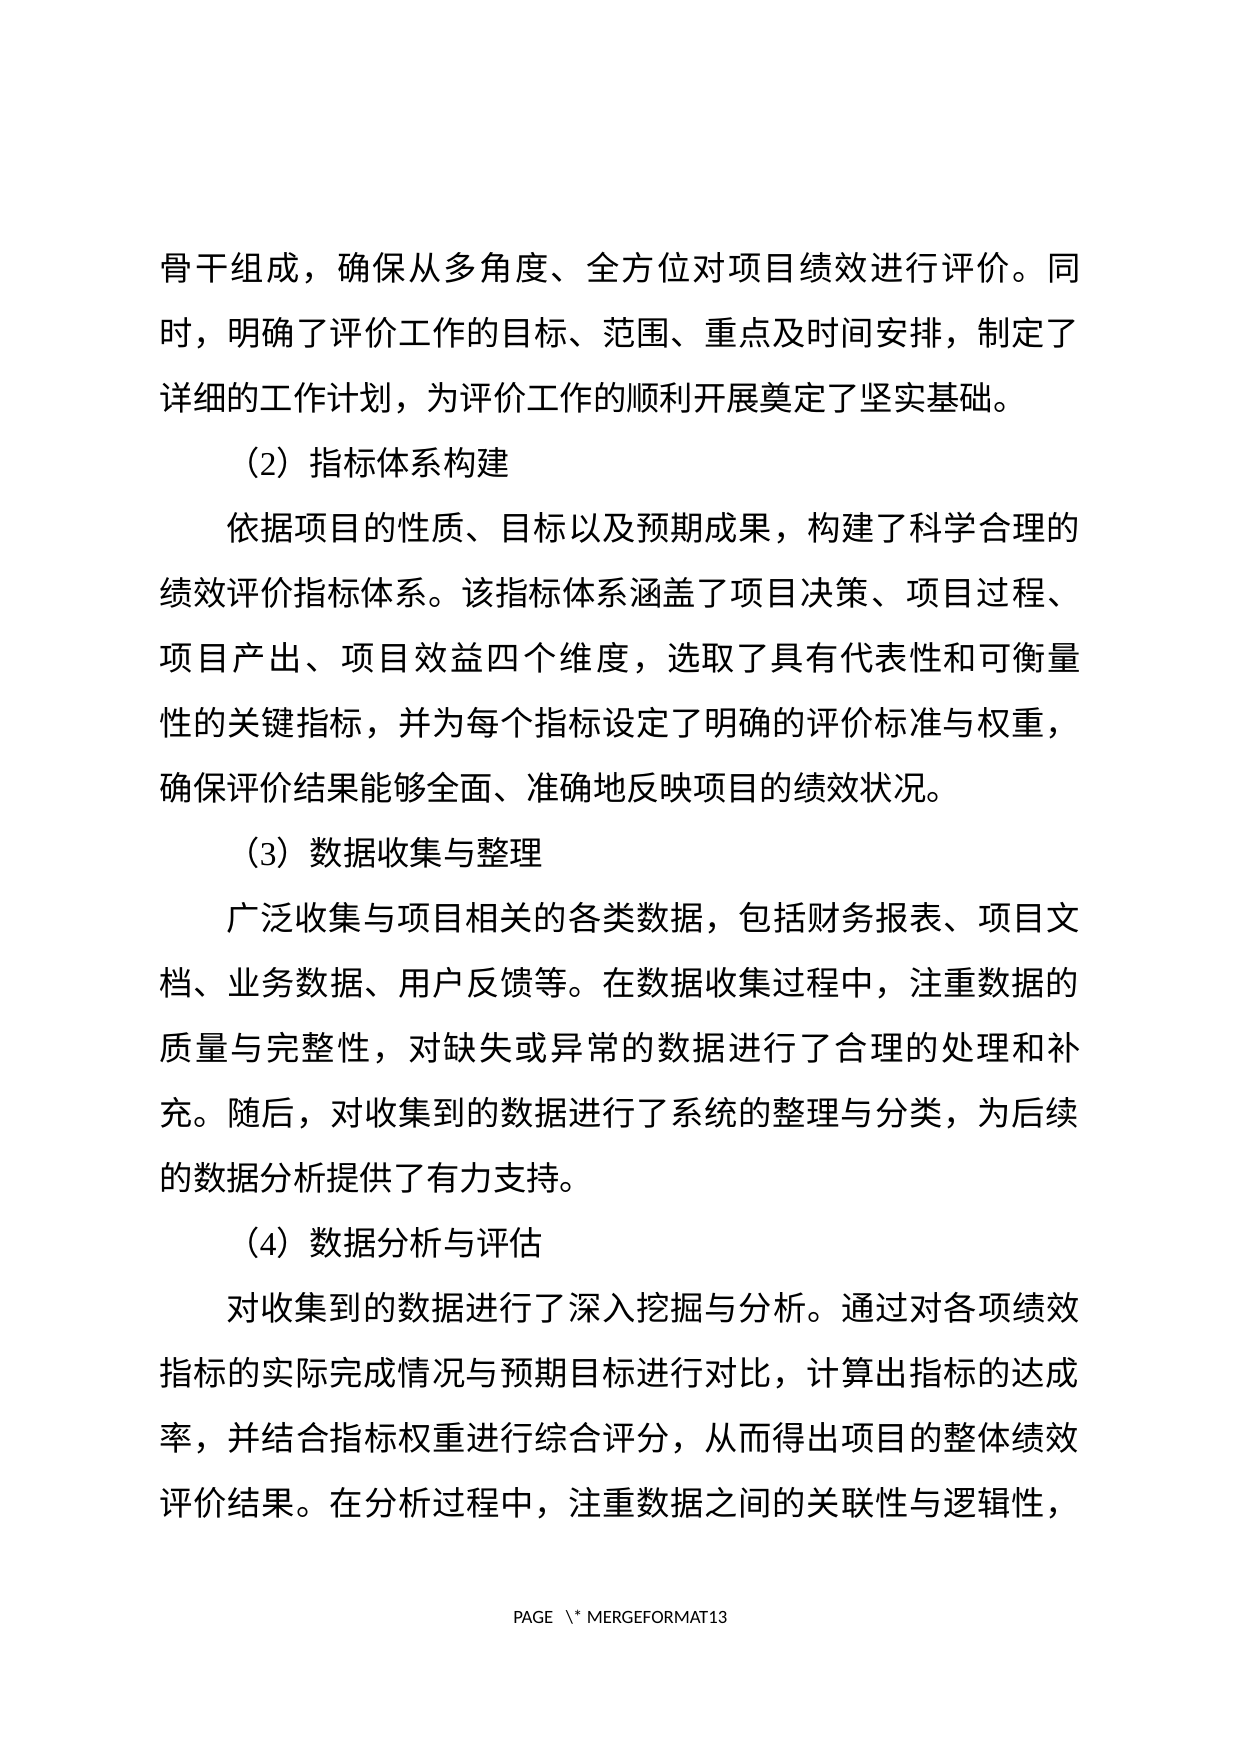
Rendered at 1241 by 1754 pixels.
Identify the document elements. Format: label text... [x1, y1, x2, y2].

text （3）数据收集与整理 [159, 818, 1081, 883]
text 广泛收集与项目相关的各类数据，包括财务报表、项目文档、业务数据、用户反馈等。在数据收集过程中，注重数据的质量与完整性，对缺失或异常的数据进行了合理的处理和补充。随后，对收集到的数据进行了系统的整理与分类，为后续的数据分析提供了有力支持。 [159, 883, 1081, 1208]
text （2）指标体系构建 [159, 428, 1081, 493]
text 依据项目的性质、目标以及预期成果，构建了科学合理的绩效评价指标体系。该指标体系涵盖了项目决策、项目过程、项目产出、项目效益四个维度，选取了具有代表性和可衡量性的关键指标，并为每个指标设定了明确的评价标准与权重，确保评价结果能够全面、准确地反映项目的绩效状况。 [159, 493, 1081, 818]
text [159, 233, 1081, 428]
text （4）数据分析与评估 [159, 1208, 1081, 1273]
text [159, 1273, 1081, 1533]
